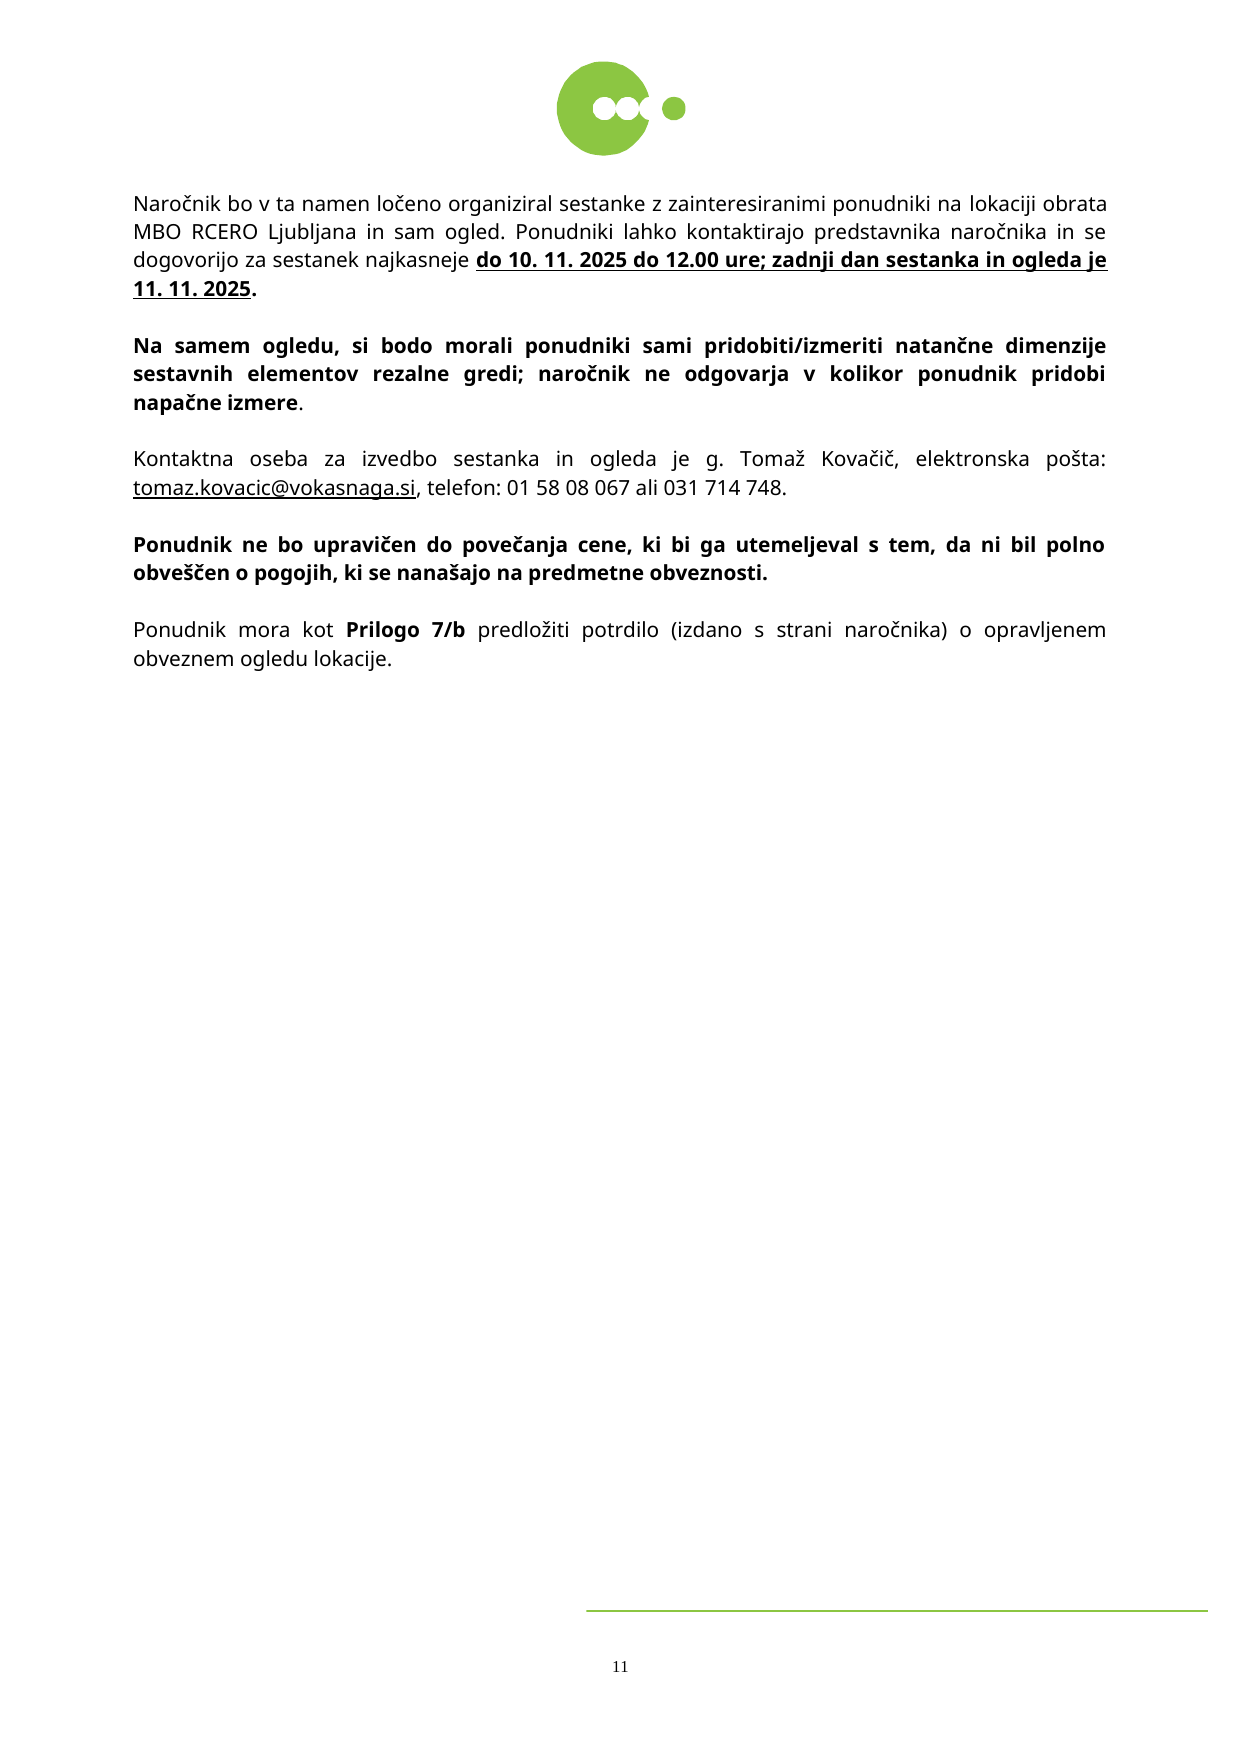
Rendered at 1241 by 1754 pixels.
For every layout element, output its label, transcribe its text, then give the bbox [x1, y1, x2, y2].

text Kontaktna oseba za izvedbo sestanka in ogleda je g. Tomaž Kovačič, elektronska pošta: tomaz.kovacic@vokasnaga.si, telefon: 01 58 08 067 ali 031 714 748. [133, 444, 1107, 501]
text Na samem ogledu, si bodo morali ponudniki sami pridobiti/izmeriti natančne dimenzije sestavnih elementov rezalne gredi; naročnik ne odgovarja v kolikor ponudnik pridobi napačne izmere. [133, 331, 1107, 416]
text Ponudnik ne bo upravičen do povečanja cene, ki bi ga utemeljeval s tem, da ni bil polno obveščen o pogojih, ki se nanašajo na predmetne obveznosti. [133, 530, 1107, 587]
text Naročnik bo v ta namen ločeno organiziral sestanke z zainteresiranimi ponudniki na lokaciji obrata MBO RCERO Ljubljana in sam ogled. Ponudniki lahko kontaktirajo predstavnika naročnika in se dogovorijo za sestanek najkasneje do 10. 11. 2025 do 12.00 ure; zadnji dan sestanka in ogleda je 11. 11. 2025. [133, 189, 1107, 302]
text Ponudnik mora kot Prilogo 7/b predložiti potrdilo (izdano s strani naročnika) o opravljenem obveznem ogledu lokacije. [133, 615, 1107, 672]
